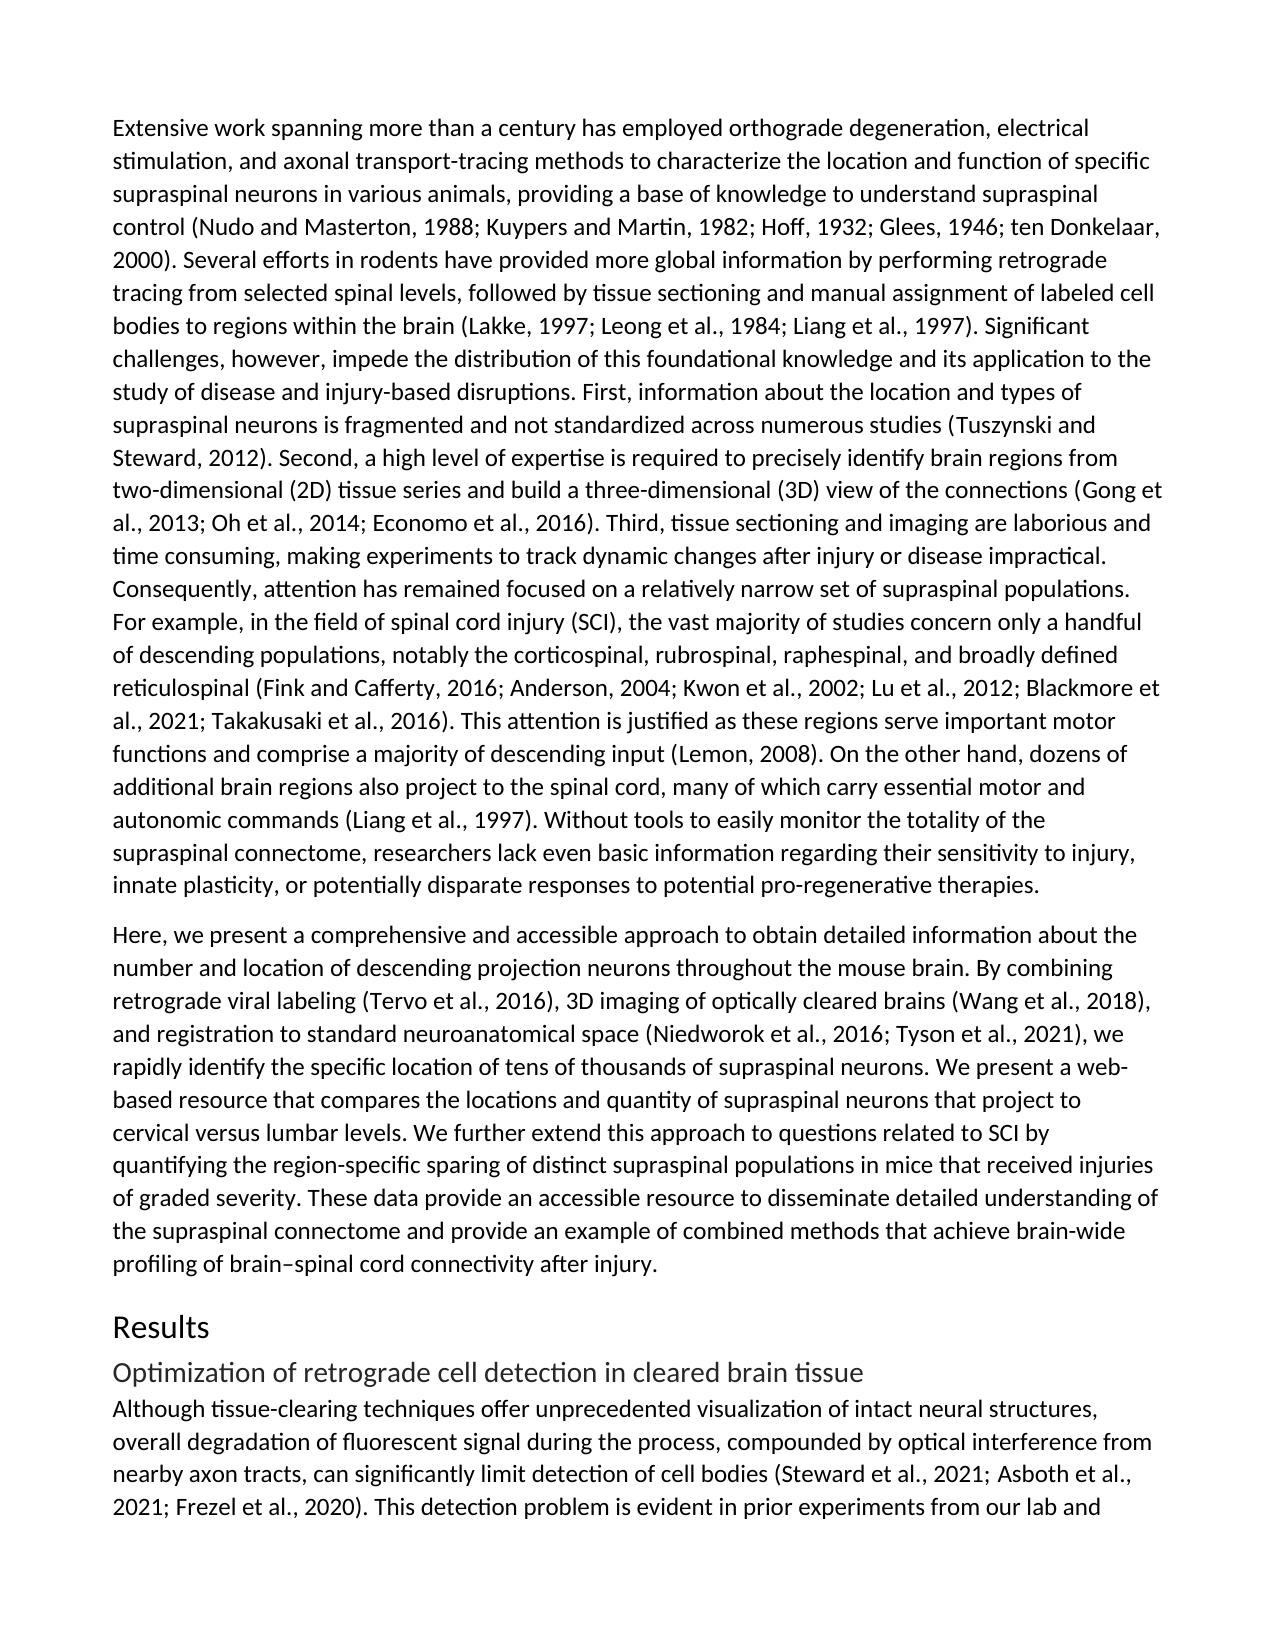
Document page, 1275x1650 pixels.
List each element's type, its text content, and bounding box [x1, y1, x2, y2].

text Extensive work spanning more than a century has employed orthograde degeneration, electrical stimulation, and axonal transport-tracing methods to characterize the location and function of specific supraspinal neurons in various animals, providing a base of knowledge to understand supraspinal control (Nudo and Masterton, 1988; Kuypers and Martin, 1982; Hoff, 1932; Glees, 1946; ten Donkelaar, 2000). Several efforts in rodents have provided more global information by performing retrograde tracing from selected spinal levels, followed by tissue sectioning and manual assignment of labeled cell bodies to regions within the brain (Lakke, 1997; Leong et al., 1984; Liang et al., 1997). Significant challenges, however, impede the distribution of this foundational knowledge and its application to the study of disease and injury-based disruptions. First, information about the location and types of supraspinal neurons is fragmented and not standardized across numerous studies (Tuszynski and Steward, 2012). Second, a high level of expertise is required to precisely identify brain regions from two-dimensional (2D) tissue series and build a three-dimensional (3D) view of the connections (Gong et al., 2013; Oh et al., 2014; Economo et al., 2016). Third, tissue sectioning and imaging are laborious and time consuming, making experiments to track dynamic changes after injury or disease impractical. Consequently, attention has remained focused on a relatively narrow set of supraspinal populations. For example, in the field of spinal cord injury (SCI), the vast majority of studies concern only a handful of descending populations, notably the corticospinal, rubrospinal, raphespinal, and broadly defined reticulospinal (Fink and Cafferty, 2016; Anderson, 2004; Kwon et al., 2002; Lu et al., 2012; Blackmore et al., 2021; Takakusaki et al., 2016). This attention is justified as these regions serve important motor functions and comprise a majority of descending input (Lemon, 2008). On the other hand, dozens of additional brain regions also project to the spinal cord, many of which carry essential motor and autonomic commands (Liang et al., 1997). Without tools to easily monitor the totality of the supraspinal connectome, researchers lack even basic information regarding their sensitivity to injury, innate plasticity, or potentially disparate responses to potential pro-regenerative therapies. [112, 112, 1162, 900]
subtitle Optimization of retrograde cell detection in cleared brain tissue [112, 1354, 1162, 1390]
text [112, 1393, 1162, 1522]
text Here, we present a comprehensive and accessible approach to obtain detailed information about the number and location of descending projection neurons throughout the mouse brain. By combining retrograde viral labeling (Tervo et al., 2016), 3D imaging of optically cleared brains (Wang et al., 2018), and registration to standard neuroanatomical space (Niedworok et al., 2016; Tyson et al., 2021), we rapidly identify the specific location of tens of thousands of supraspinal neurons. We present a web-based resource that compares the locations and quantity of supraspinal neurons that project to cervical versus lumbar levels. We further extend this approach to questions related to SCI by quantifying the region-specific sparing of distinct supraspinal populations in mice that received injuries of graded severity. These data provide an accessible resource to disseminate detailed understanding of the supraspinal connectome and provide an example of combined methods that achieve brain-wide profiling of brain–spinal cord connectivity after injury. [112, 919, 1162, 1279]
subtitle Results [112, 1306, 1162, 1347]
